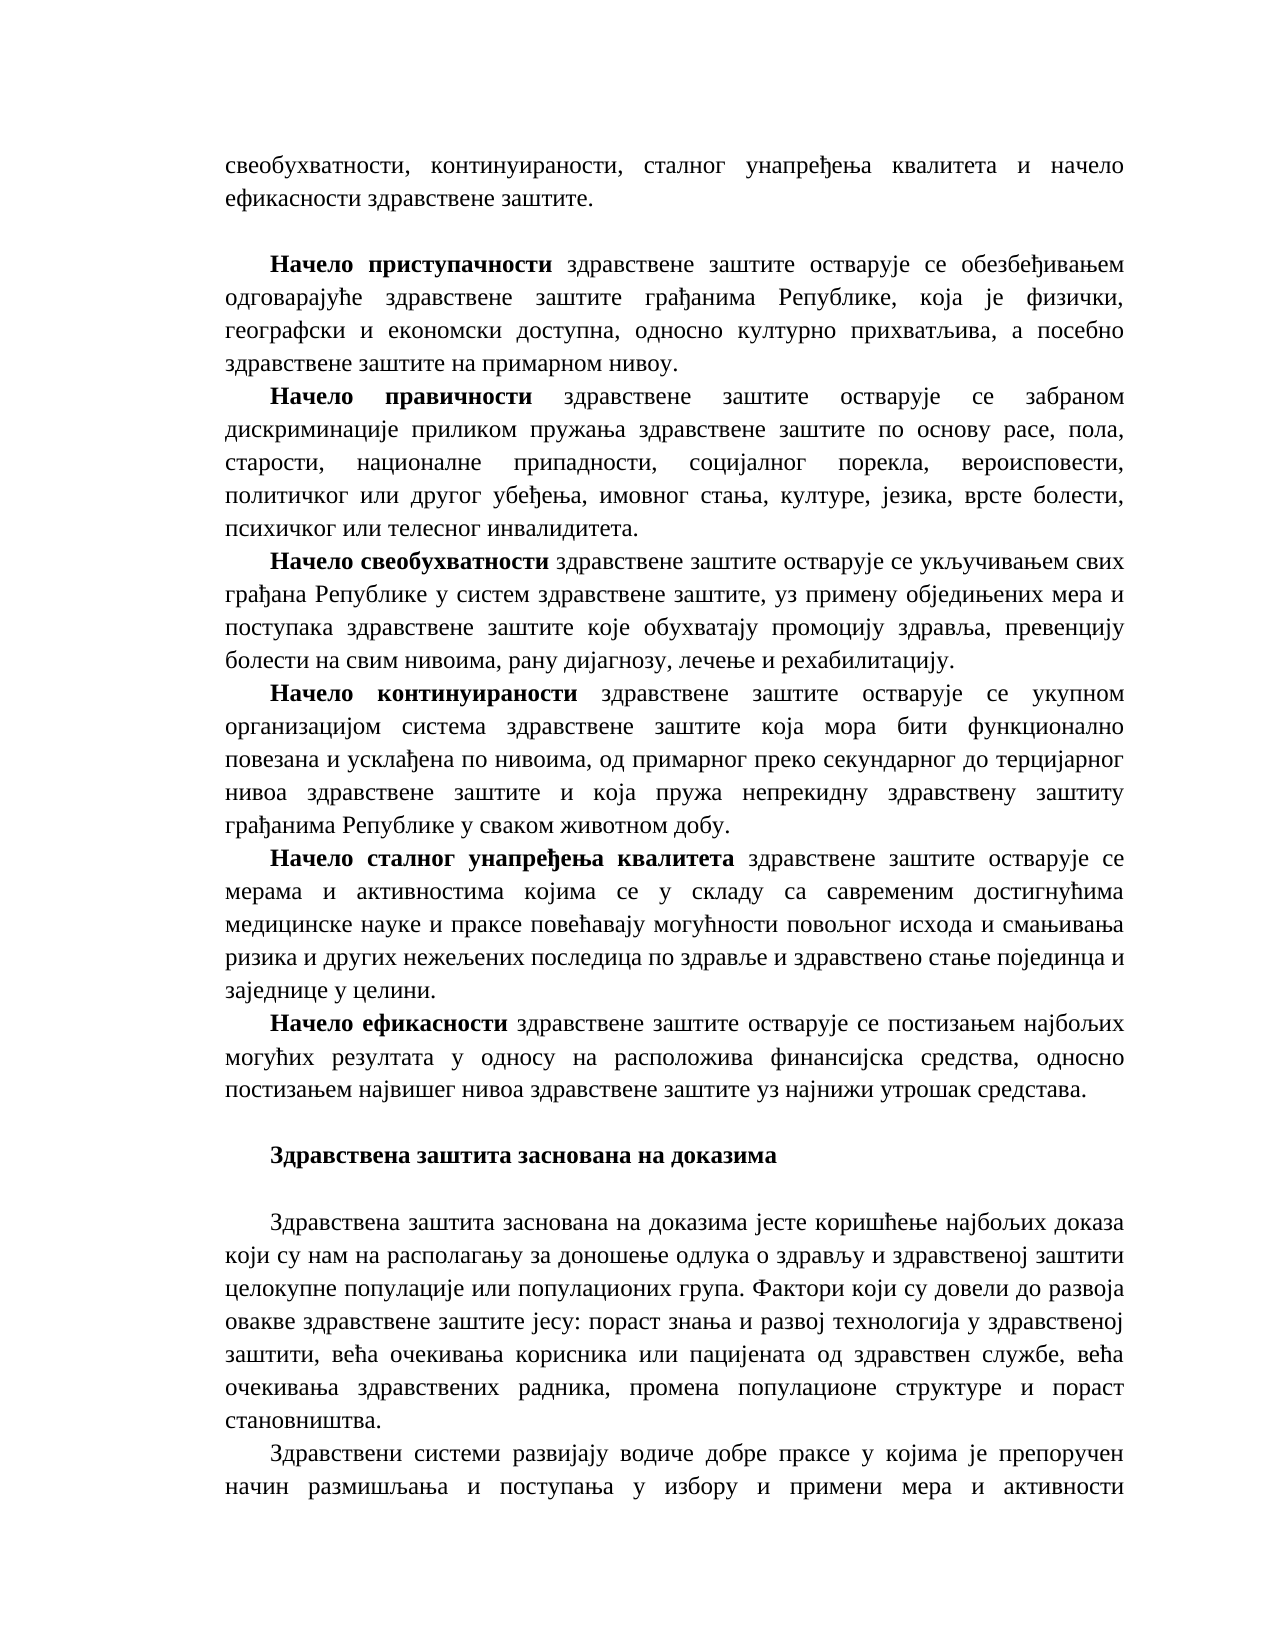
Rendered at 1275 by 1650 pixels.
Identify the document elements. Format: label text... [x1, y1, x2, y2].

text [225, 150, 1125, 212]
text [225, 1438, 1125, 1499]
text Начело сталног унапређења квалитета здравствене заштите остварује се мерама и активностима којима се у складу са савременим достигнућима медицинске науке и праксе повећавају могућности повољног исхода и смањивања ризика и других нежељених последица по здравље и здравствено стање појединца и заједнице у целини. [225, 843, 1125, 1004]
text Начело ефикасности здравствене заштите остварује се постизањем најбољих могућих резултата у односу на расположива финансијска средства, односно постизањем највишег нивоа здравствене заштите уз најнижи утрошак средстава. [225, 1008, 1125, 1103]
text Начело правичности здравствене заштите остварује се забраном дискриминације приликом пружања здравствене заштите по основу расе, пола, старости, националне припадности, социјалног порекла, вероисповести, политичког или другог убеђења, имовног стања, културе, језика, врсте болести, психичког или телесног инвалидитета. [225, 381, 1125, 542]
text Начело свеобухватности здравствене заштите остварује се укључивањем свих грађана Републике у систем здравствене заштите, уз примену обједињених мера и поступака здравствене заштите које обухватају промоцију здравља, превенцију болести на свим нивоима, рану дијагнозу, лечење и рехабилитацију. [225, 546, 1125, 674]
text Здравствена заштита заснована на доказима [225, 1141, 1125, 1169]
text Начело приступачности здравствене заштите остварује се обезбеђивањем одговарајуће здравствене заштите грађанима Републике, која је физички, географски и економски доступна, односно културно прихватљива, а посебно здравствене заштите на примарном нивоу. [225, 249, 1125, 377]
text Начело континуираности здравствене заштите остварује се укупном организацијом система здравствене заштите која мора бити функционално повезана и усклађена по нивоима, од примарног преко секундарног до терцијарног нивоа здравствене заштите и која пружа непрекидну здравствену заштиту грађанима Републике у сваком животном добу. [225, 678, 1125, 839]
text Здравствена заштита заснована на доказима јесте коришћење најбољих доказа који су нам на располагању за доношење одлука о здрављу и здравственој заштити целокупне популације или популационих група. Фактори који су довели до развоја овакве здравствене заштите јесу: пораст знања и развој технологија у здравственој заштити, већа очекивања корисника или пацијената од здравствен службе, већа очекивања здравствених радника, промена популационе структуре и пораст становништва. [225, 1207, 1125, 1433]
